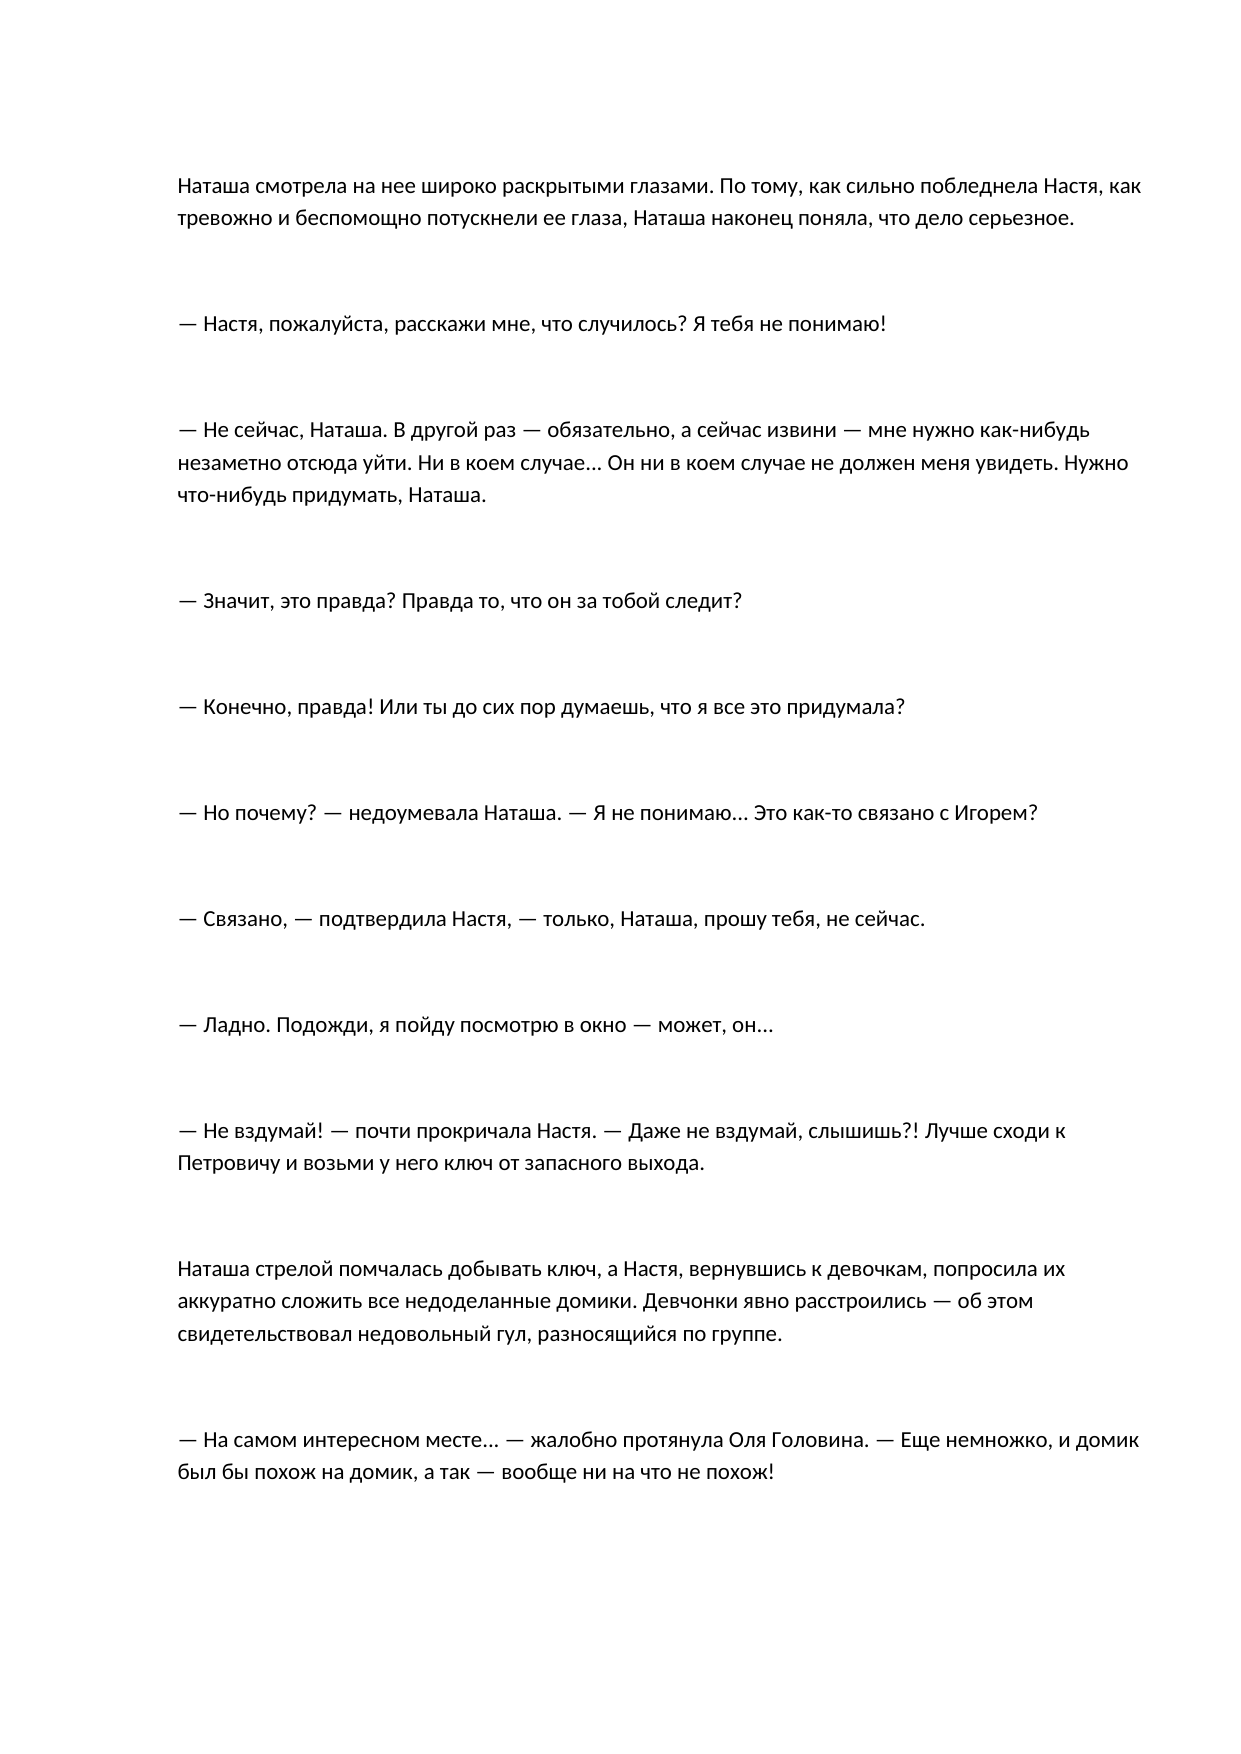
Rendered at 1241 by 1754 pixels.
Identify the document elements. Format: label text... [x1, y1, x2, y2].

text — На самом интересном месте... — жалобно протянула Оля Головина. — Еще немножко, и домик был бы похож на домик, а так — вообще ни на что не похож! [177, 1425, 1152, 1485]
text Наташа смотрела на нее широко раскрытыми глазами. По тому, как сильно побледнела Настя, как тревожно и беспомощно потускнели ее глаза, Наташа наконец поняла, что дело серьезное. [177, 171, 1152, 231]
text — Не сейчас, Наташа. В другой раз — обязательно, а сейчас извини — мне нужно как-нибудь незаметно отсюда уйти. Ни в коем случае... Он ни в коем случае не должен меня увидеть. Нужно что-нибудь придумать, Наташа. [177, 415, 1152, 508]
text — Конечно, правда! Или ты до сих пор думаешь, что я все это придумала? [177, 692, 1152, 720]
text — Значит, это правда? Правда то, что он за тобой следит? [177, 586, 1152, 614]
text — Ладно. Подожди, я пойду посмотрю в окно — может, он... [177, 1010, 1152, 1038]
text — Не вздумай! — почти прокричала Настя. — Даже не вздумай, слышишь?! Лучше сходи к Петровичу и возьми у него ключ от запасного выхода. [177, 1116, 1152, 1176]
text — Связано, — подтвердила Настя, — только, Наташа, прошу тебя, не сейчас. [177, 904, 1152, 932]
text — Но почему? — недоумевала Наташа. — Я не понимаю... Это как-то связано с Игорем? [177, 798, 1152, 826]
text Наташа стрелой помчалась добывать ключ, а Настя, вернувшись к девочкам, попросила их аккуратно сложить все недоделанные домики. Девчонки явно расстроились — об этом свидетельствовал недовольный гул, разносящийся по группе. [177, 1254, 1152, 1347]
text — Настя, пожалуйста, расскажи мне, что случилось? Я тебя не понимаю! [177, 309, 1152, 337]
